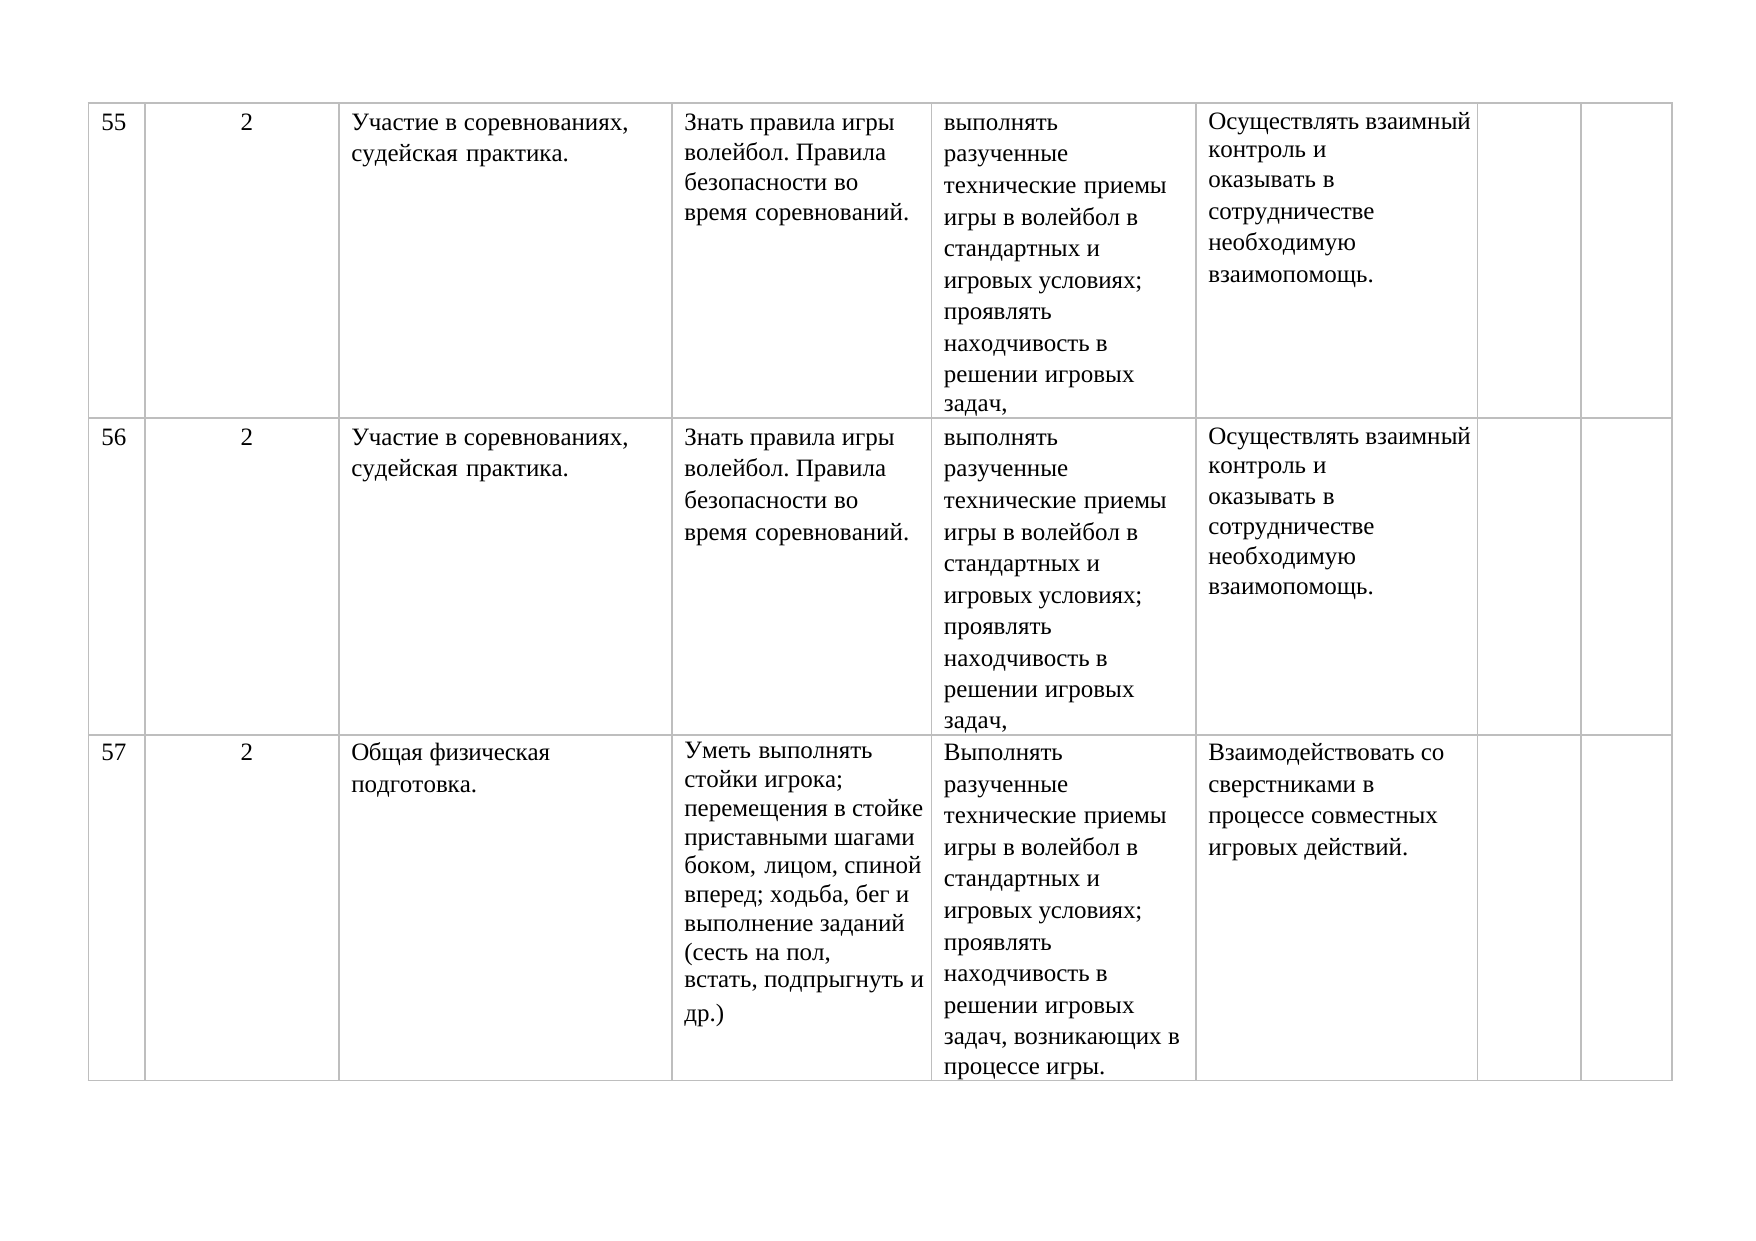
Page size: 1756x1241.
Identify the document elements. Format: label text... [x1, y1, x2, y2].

table_cell Уметь выполнять стойки игрока; перемещения в стойке приставными шагами боком, лицом, спиной вперед; ходьба, бег и выполнение заданий (сесть на пол, встать, подпрыгнуть и др.) [673, 736, 931, 1080]
table_header [1478, 104, 1580, 417]
table_cell 57 [89, 736, 144, 1080]
table_cell Взаимодействовать со сверстниками в процессе совместных игровых действий. [1197, 736, 1477, 1080]
table_header выполнять разученные технические приемы игры в волейбол в стандартных и игровых условиях; проявлять находчивость в решении игровых задач, [932, 104, 1195, 417]
table_cell 2 [146, 736, 338, 1080]
table_cell 2 [146, 419, 338, 734]
table_header Участие в соревнованиях, судейская практика. [340, 104, 671, 417]
table_cell Выполнять разученные технические приемы игры в волейбол в стандартных и игровых условиях; проявлять находчивость в решении игровых задач, возникающих в процессе игры. [932, 736, 1195, 1080]
table_cell [1478, 736, 1580, 1080]
table_cell выполнять разученные технические приемы игры в волейбол в стандартных и игровых условиях; проявлять находчивость в решении игровых задач, [932, 419, 1195, 734]
table_cell [1478, 419, 1580, 734]
table_cell Общая физическая подготовка. [340, 736, 671, 1080]
table_header Осуществлять взаимный контроль и оказывать в сотрудничестве необходимую взаимопомощь. [1197, 104, 1477, 417]
table_header [1582, 104, 1671, 417]
table_cell 56 [89, 419, 144, 734]
table_cell Осуществлять взаимный контроль и оказывать в сотрудничестве необходимую взаимопомощь. [1197, 419, 1477, 734]
table_cell Знать правила игры волейбол. Правила безопасности во время соревнований. [673, 419, 931, 734]
table_header Знать правила игры волейбол. Правила безопасности во время соревнований. [673, 104, 931, 417]
table_cell [1582, 419, 1671, 734]
table_header 2 [146, 104, 338, 417]
table_header 55 [89, 104, 144, 417]
table_cell [1582, 736, 1671, 1080]
table_cell Участие в соревнованиях, судейская практика. [340, 419, 671, 734]
